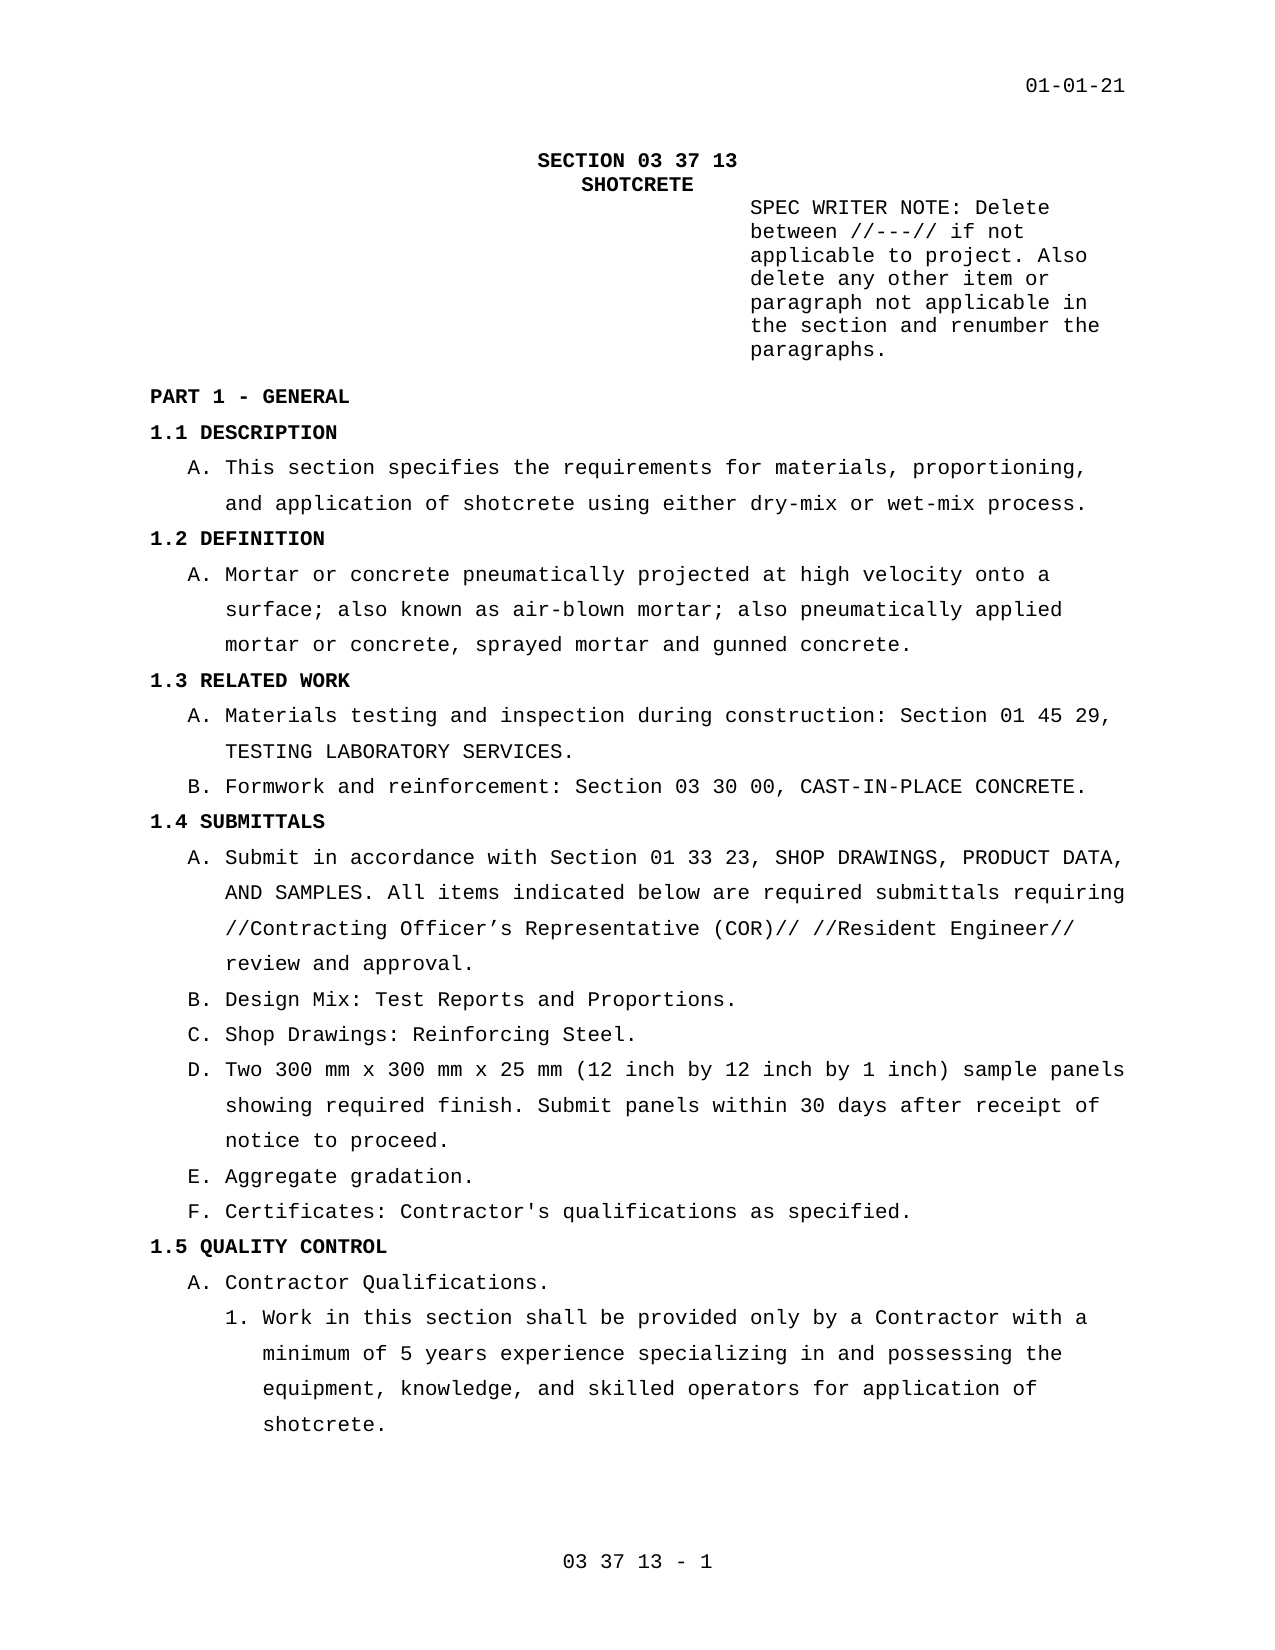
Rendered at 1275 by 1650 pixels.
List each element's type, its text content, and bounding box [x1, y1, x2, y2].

text GENERAL [150, 386, 1125, 410]
text RELATED WORK [150, 670, 1125, 693]
text Contractor Qualifications. [187, 1272, 1125, 1296]
text Submit in accordance with Section 01 33 23, SHOP DRAWINGS, PRODUCT DATA, AND SAMPLES. All items indicated below are required submittals requiring //Contracting Officer’s Representative (COR)// //Resident Engineer// review and approval. [187, 847, 1125, 977]
text Work in this section shall be provided only by a Contractor with a minimum of 5 years experience specializing in and possessing the equipment, knowledge, and skilled operators for application of shotcrete. [225, 1307, 1125, 1437]
text Aggregate gradation. [187, 1166, 1125, 1189]
text SUBMITTALS [150, 811, 1125, 835]
text This section specifies the requirements for materials, proportioning, and application of shotcrete using either dry-mix or wet-mix process. [187, 457, 1125, 516]
text Two 300 mm x 300 mm x 25 mm (12 inch by 12 inch by 1 inch) sample panels showing required finish. Submit panels within 30 days after receipt of notice to proceed. [187, 1059, 1125, 1154]
text DESCRIPTION [150, 422, 1125, 446]
title SECTION 03 37 13 SHOTCRETE [150, 150, 1125, 197]
text Formwork and reinforcement: Section 03 30 00, CAST-IN-PLACE CONCRETE. [187, 776, 1125, 800]
text Design Mix: Test Reports and Proportions. [187, 988, 1125, 1012]
text SPEC WRITER NOTE: Delete between //---// if not applicable to project. Also delete any other item or paragraph not applicable in the section and renumber the paragraphs. [750, 197, 1125, 363]
text Materials testing and inspection during construction: Section 01 45 29, TESTING LABORATORY SERVICES. [187, 705, 1125, 764]
text Mortar or concrete pneumatically projected at high velocity onto a surface; also known as air-blown mortar; also pneumatically applied mortar or concrete, sprayed mortar and gunned concrete. [187, 563, 1125, 658]
text QUALITY CONTROL [150, 1236, 1125, 1260]
text DEFINITION [150, 528, 1125, 552]
text Certificates: Contractor's qualifications as specified. [187, 1201, 1125, 1225]
text Shop Drawings: Reinforcing Steel. [187, 1024, 1125, 1048]
